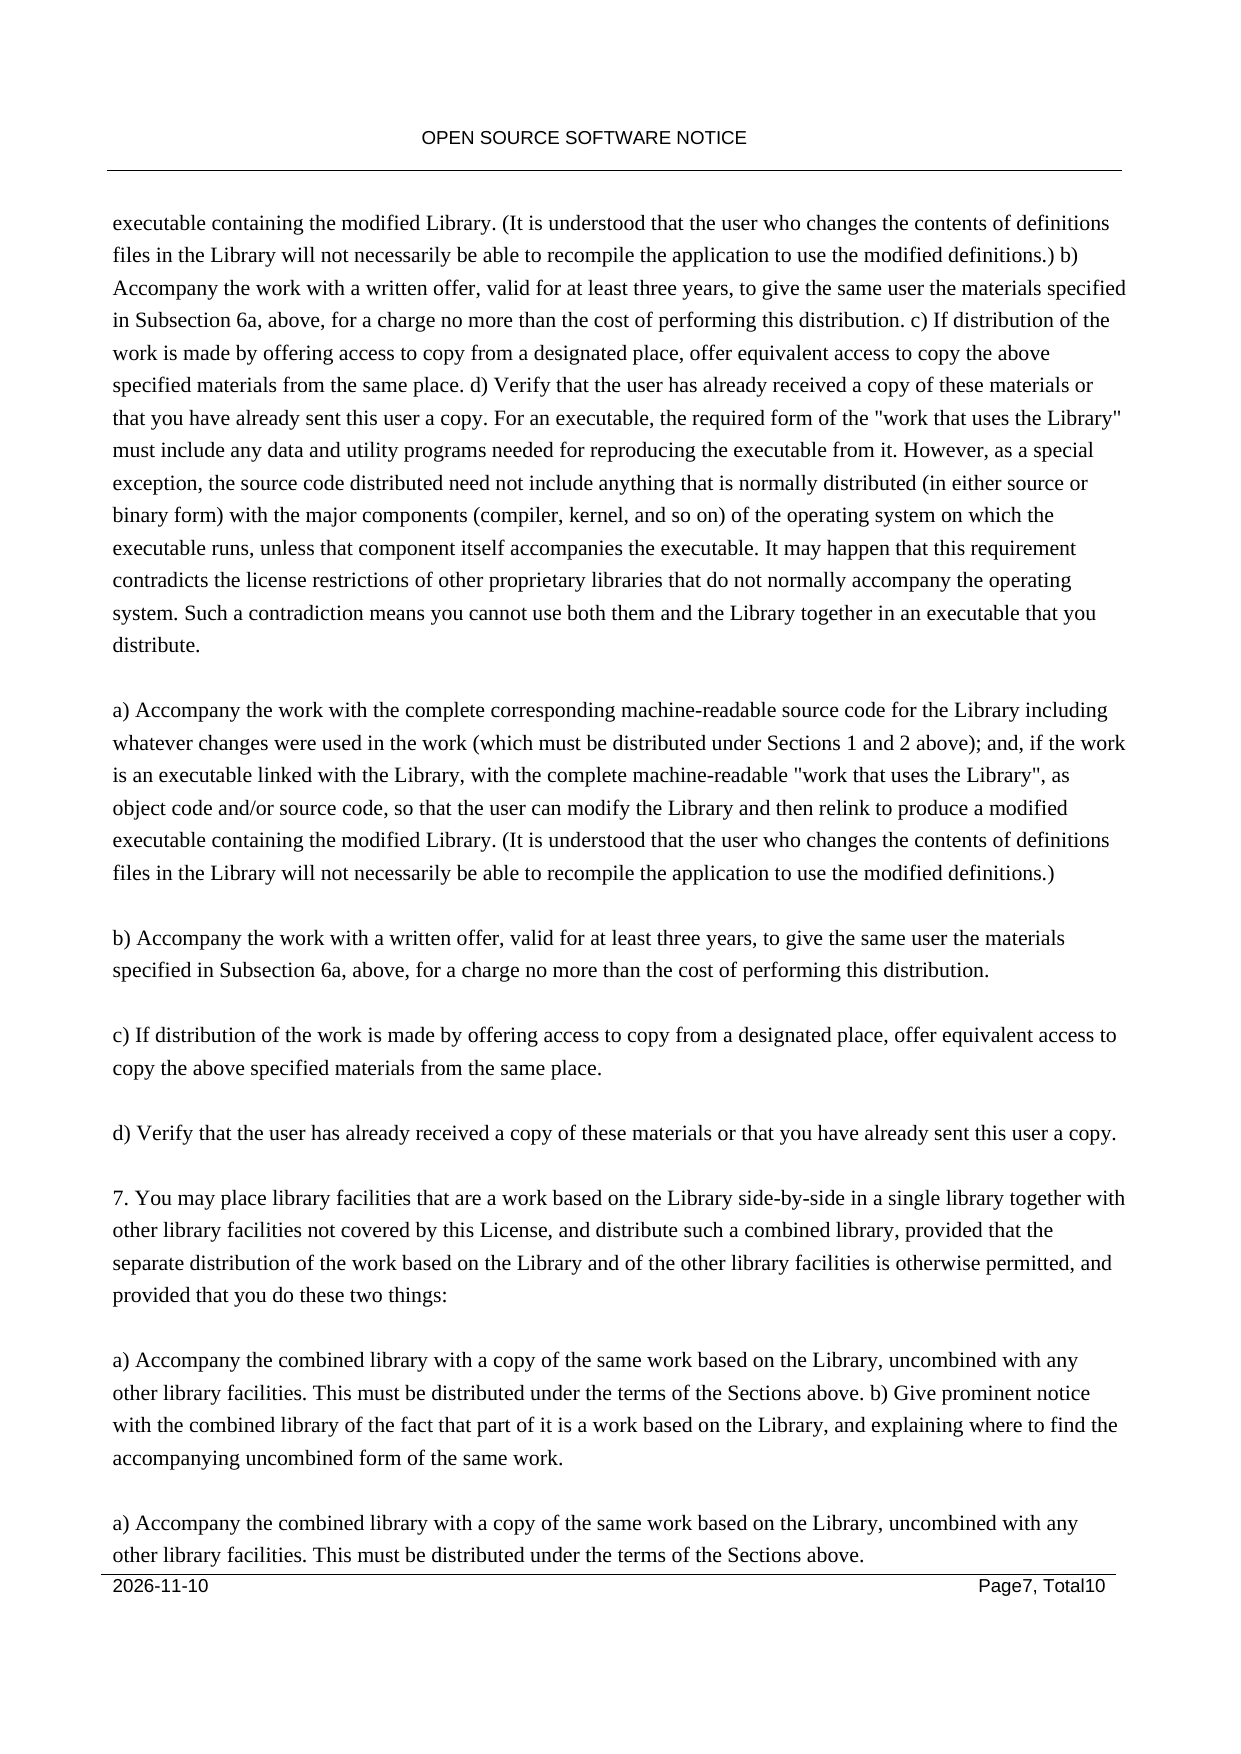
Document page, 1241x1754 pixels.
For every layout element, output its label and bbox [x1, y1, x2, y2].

text [112, 206, 1128, 1571]
